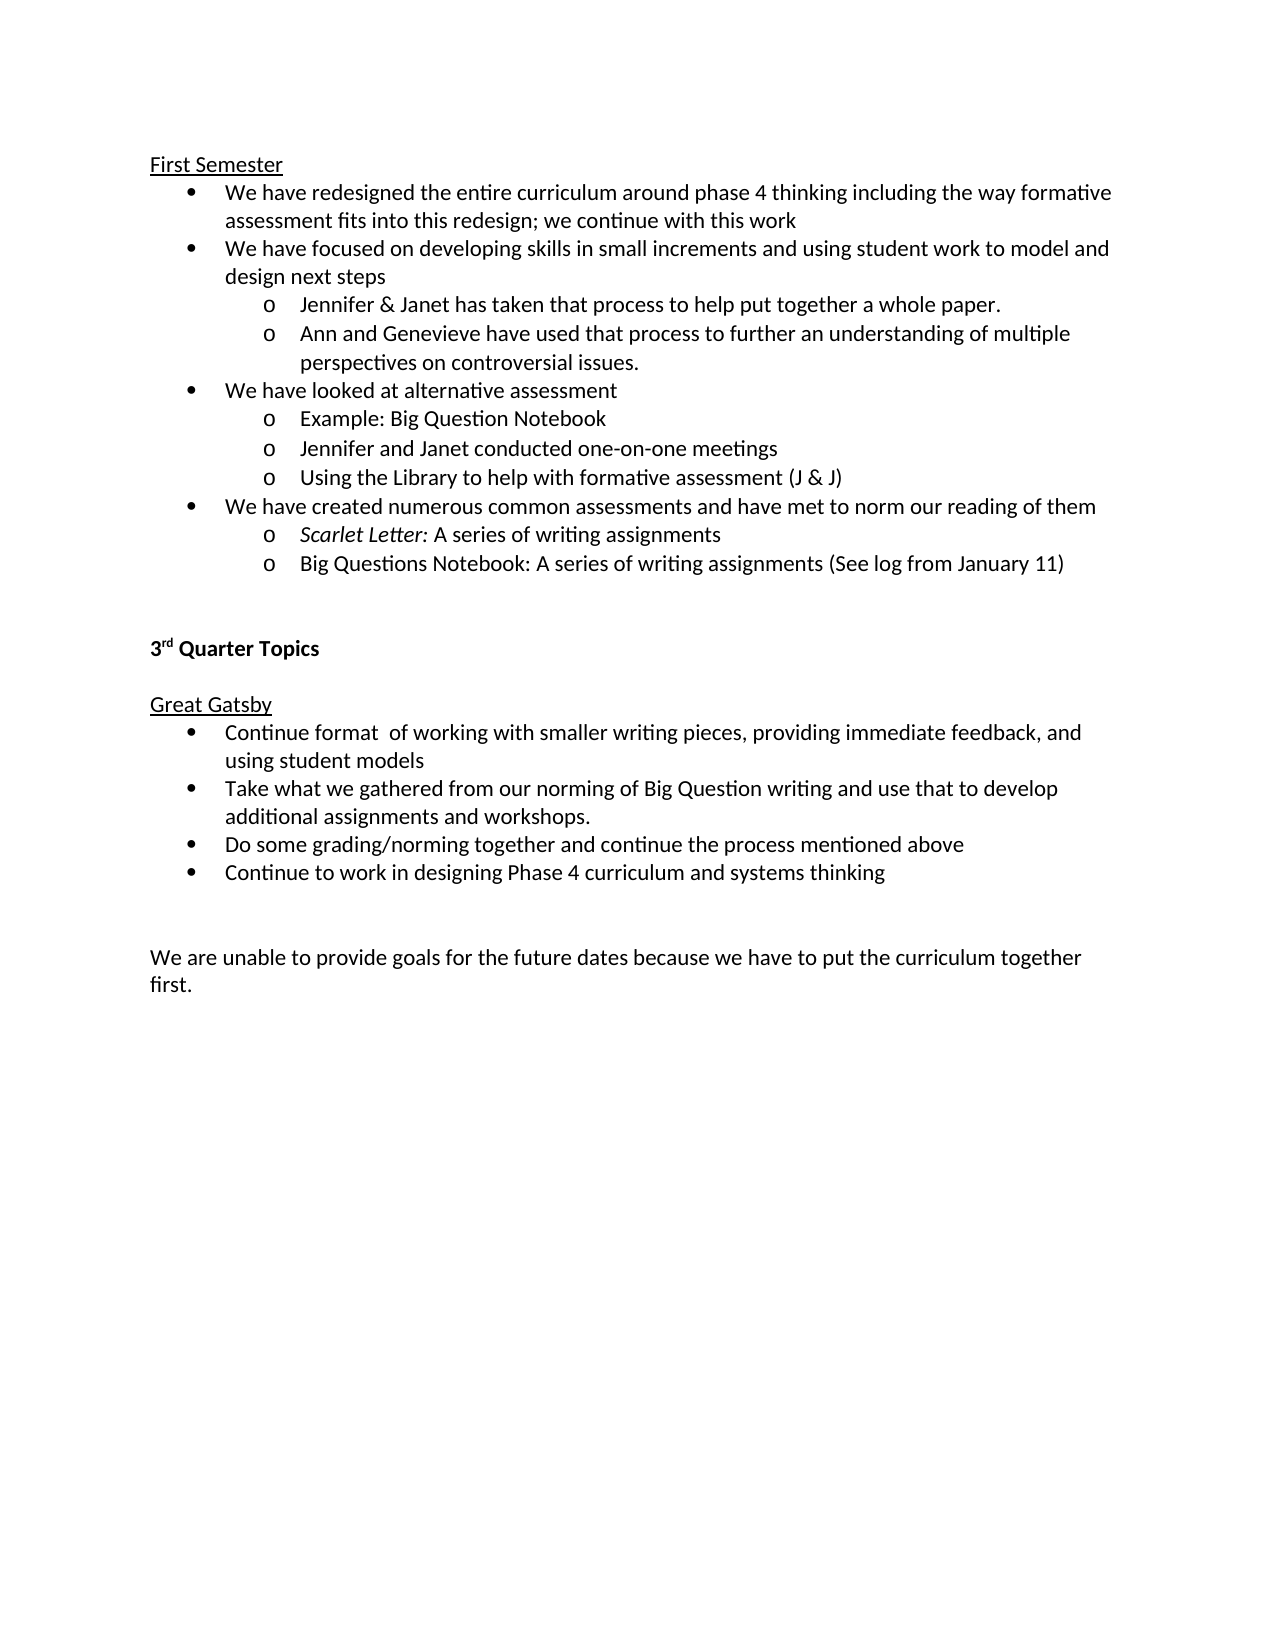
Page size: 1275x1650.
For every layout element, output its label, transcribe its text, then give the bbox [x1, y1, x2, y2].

list We have focused on developing skills in small increments and using student work to model and design next steps [187, 234, 1125, 290]
text Great Gatsby [150, 690, 1125, 718]
text We are unable to provide goals for the future dates because we have to put the curriculum together first. [150, 943, 1125, 999]
list Take what we gathered from our norming of Big Question writing and use that to develop additional assignments and workshops. [187, 774, 1125, 831]
list Example: Big Question Notebook [262, 404, 1125, 434]
list Ann and Genevieve have used that process to further an understanding of multiple perspectives on controversial issues. [262, 319, 1125, 376]
list We have created numerous common assessments and have met to norm our reading of them [187, 492, 1125, 520]
list Scarlet Letter: A series of writing assignments [262, 520, 1125, 549]
text First Semester [150, 150, 1125, 178]
list Using the Library to help with formative assessment (J & J) [262, 463, 1125, 492]
list Continue to work in designing Phase 4 curriculum and systems thinking [187, 858, 1125, 887]
list We have redesigned the entire curriculum around phase 4 thinking including the way formative assessment fits into this redesign; we continue with this work [187, 178, 1125, 234]
list Jennifer and Janet conducted one-on-one meetings [262, 434, 1125, 463]
list Jennifer & Janet has taken that process to help put together a whole paper. [262, 290, 1125, 319]
list Do some grading/norming together and continue the process mentioned above [187, 831, 1125, 858]
list Big Questions Notebook: A series of writing assignments (See log from January 11) [262, 549, 1125, 578]
list Continue format of working with smaller writing pieces, providing immediate feedback, and using student models [187, 718, 1125, 774]
list We have looked at alternative assessment [187, 376, 1125, 404]
text 3rd Quarter Topics [150, 634, 1125, 662]
